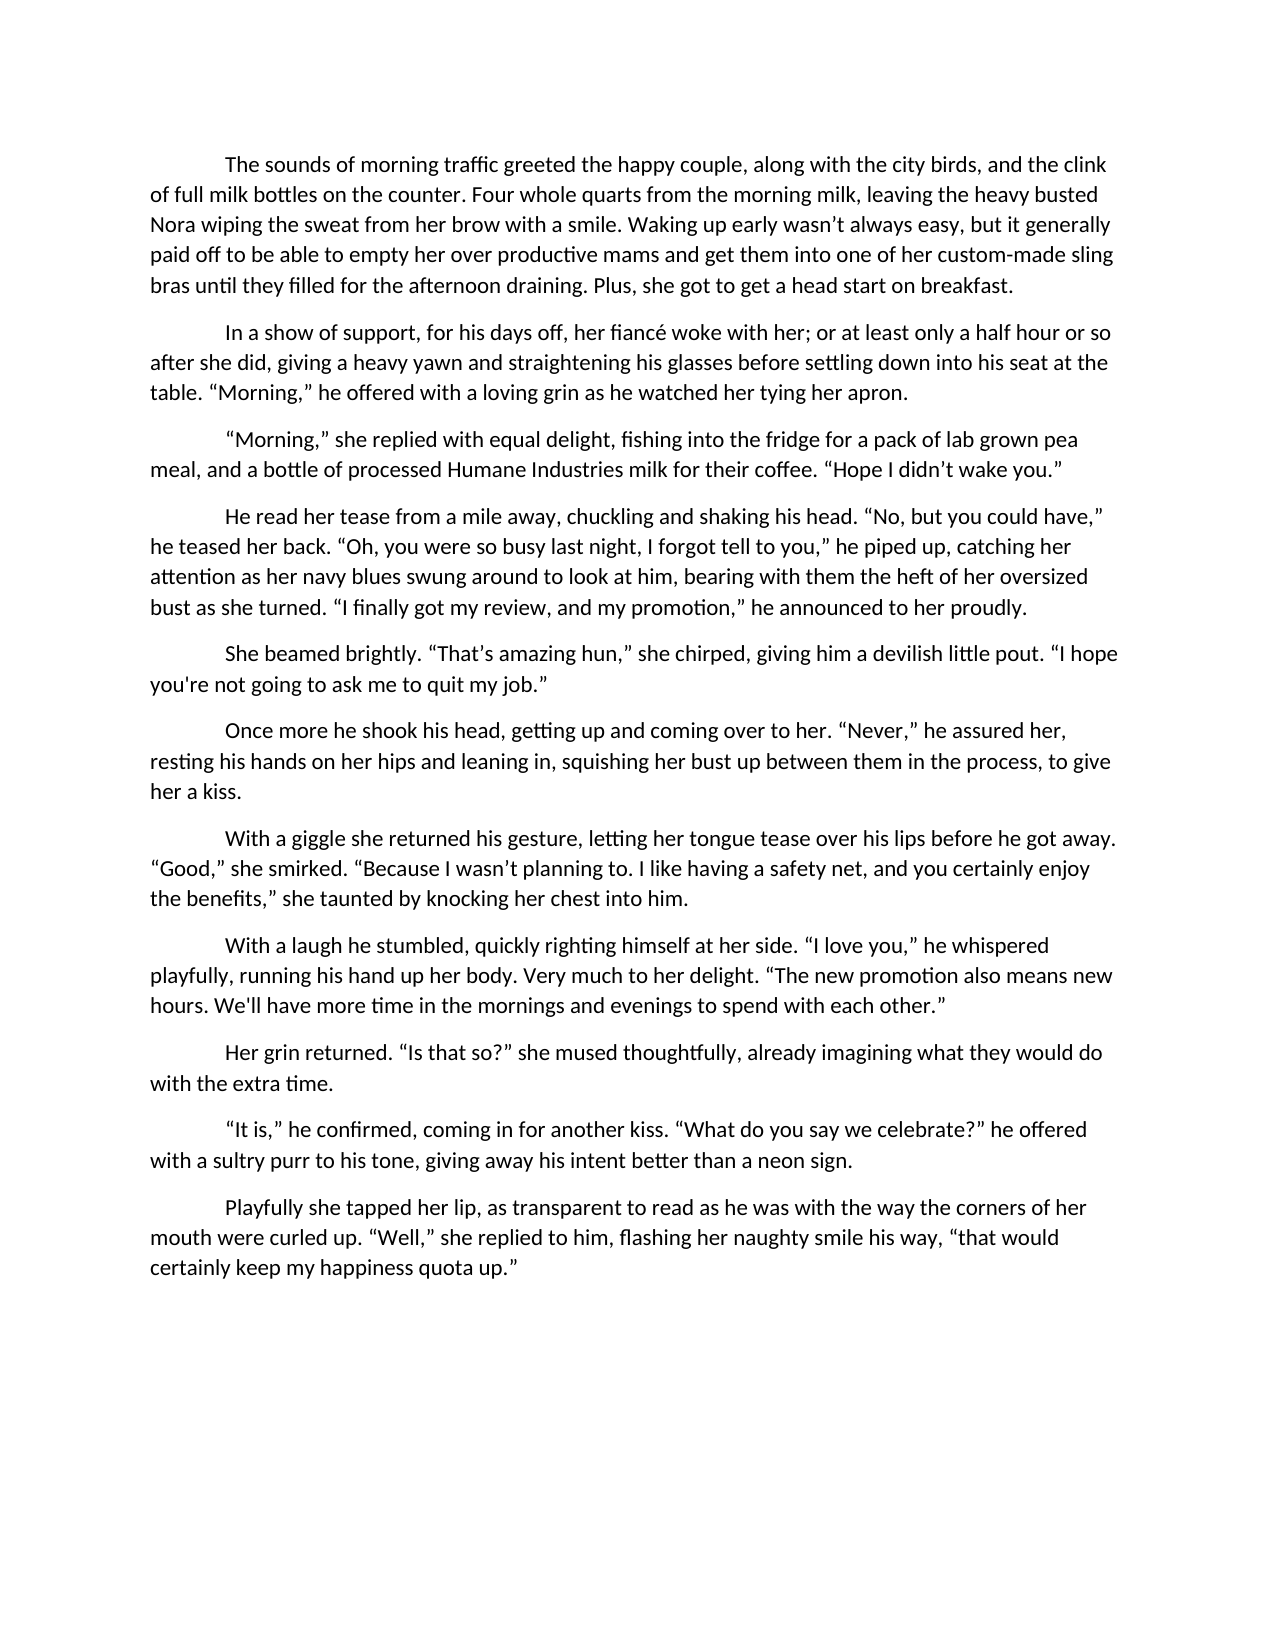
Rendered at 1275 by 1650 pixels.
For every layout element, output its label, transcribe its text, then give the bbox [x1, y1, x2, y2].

text She beamed brightly. “That’s amazing hun,” she chirped, giving him a devilish little pout. “I hope you're not going to ask me to quit my job.” [150, 639, 1125, 698]
text The sounds of morning traffic greeted the happy couple, along with the city birds, and the clink of full milk bottles on the counter. Four whole quarts from the morning milk, leaving the heavy busted Nora wiping the sweat from her brow with a smile. Waking up early wasn’t always easy, but it generally paid off to be able to empty her over productive mams and get them into one of her custom-made sling bras until they filled for the afternoon draining. Plus, she got to get a head start on breakfast. [150, 150, 1125, 299]
text Playfully she tapped her lip, as transparent to read as he was with the way the corners of her mouth were curled up. “Well,” she replied to him, flashing her naughty smile his way, “that would certainly keep my happiness quota up.” [150, 1193, 1125, 1281]
text With a giggle she returned his gesture, letting her tongue tease over his lips before he got away. “Good,” she smirked. “Because I wasn’t planning to. I like having a safety net, and you certainly enjoy the benefits,” she taunted by knocking her chest into him. [150, 824, 1125, 912]
text Once more he shook his head, getting up and coming over to her. “Never,” he assured her, resting his hands on her hips and leaning in, squishing her bust up between them in the process, to give her a kiss. [150, 717, 1125, 805]
text He read her tease from a mile away, chuckling and shaking his head. “No, but you could have,” he teased her back. “Oh, you were so busy last night, I forgot tell to you,” he piped up, catching her attention as her navy blues swung around to look at him, bearing with them the heft of her oversized bust as she turned. “I finally got my review, and my promotion,” he announced to her proudly. [150, 502, 1125, 621]
text With a laugh he stumbled, quickly righting himself at her side. “I love you,” he whispered playfully, running his hand up her body. Very much to her delight. “The new promotion also means new hours. We'll have more time in the mornings and evenings to spend with each other.” [150, 931, 1125, 1020]
text “Morning,” she replied with equal delight, fishing into the fridge for a pack of lab grown pea meal, and a bottle of processed Humane Industries milk for their coffee. “Hope I didn’t wake you.” [150, 425, 1125, 483]
text In a show of support, for his days off, her fiancé woke with her; or at least only a half hour or so after she did, giving a heavy yawn and straightening his glasses before settling down into his seat at the table. “Morning,” he offered with a loving grin as he watched her tying her apron. [150, 318, 1125, 406]
text “It is,” he confirmed, coming in for another kiss. “What do you say we celebrate?” he offered with a sultry purr to his tone, giving away his intent better than a neon sign. [150, 1116, 1125, 1174]
text Her grin returned. “Is that so?” she mused thoughtfully, already imagining what they would do with the extra time. [150, 1038, 1125, 1097]
